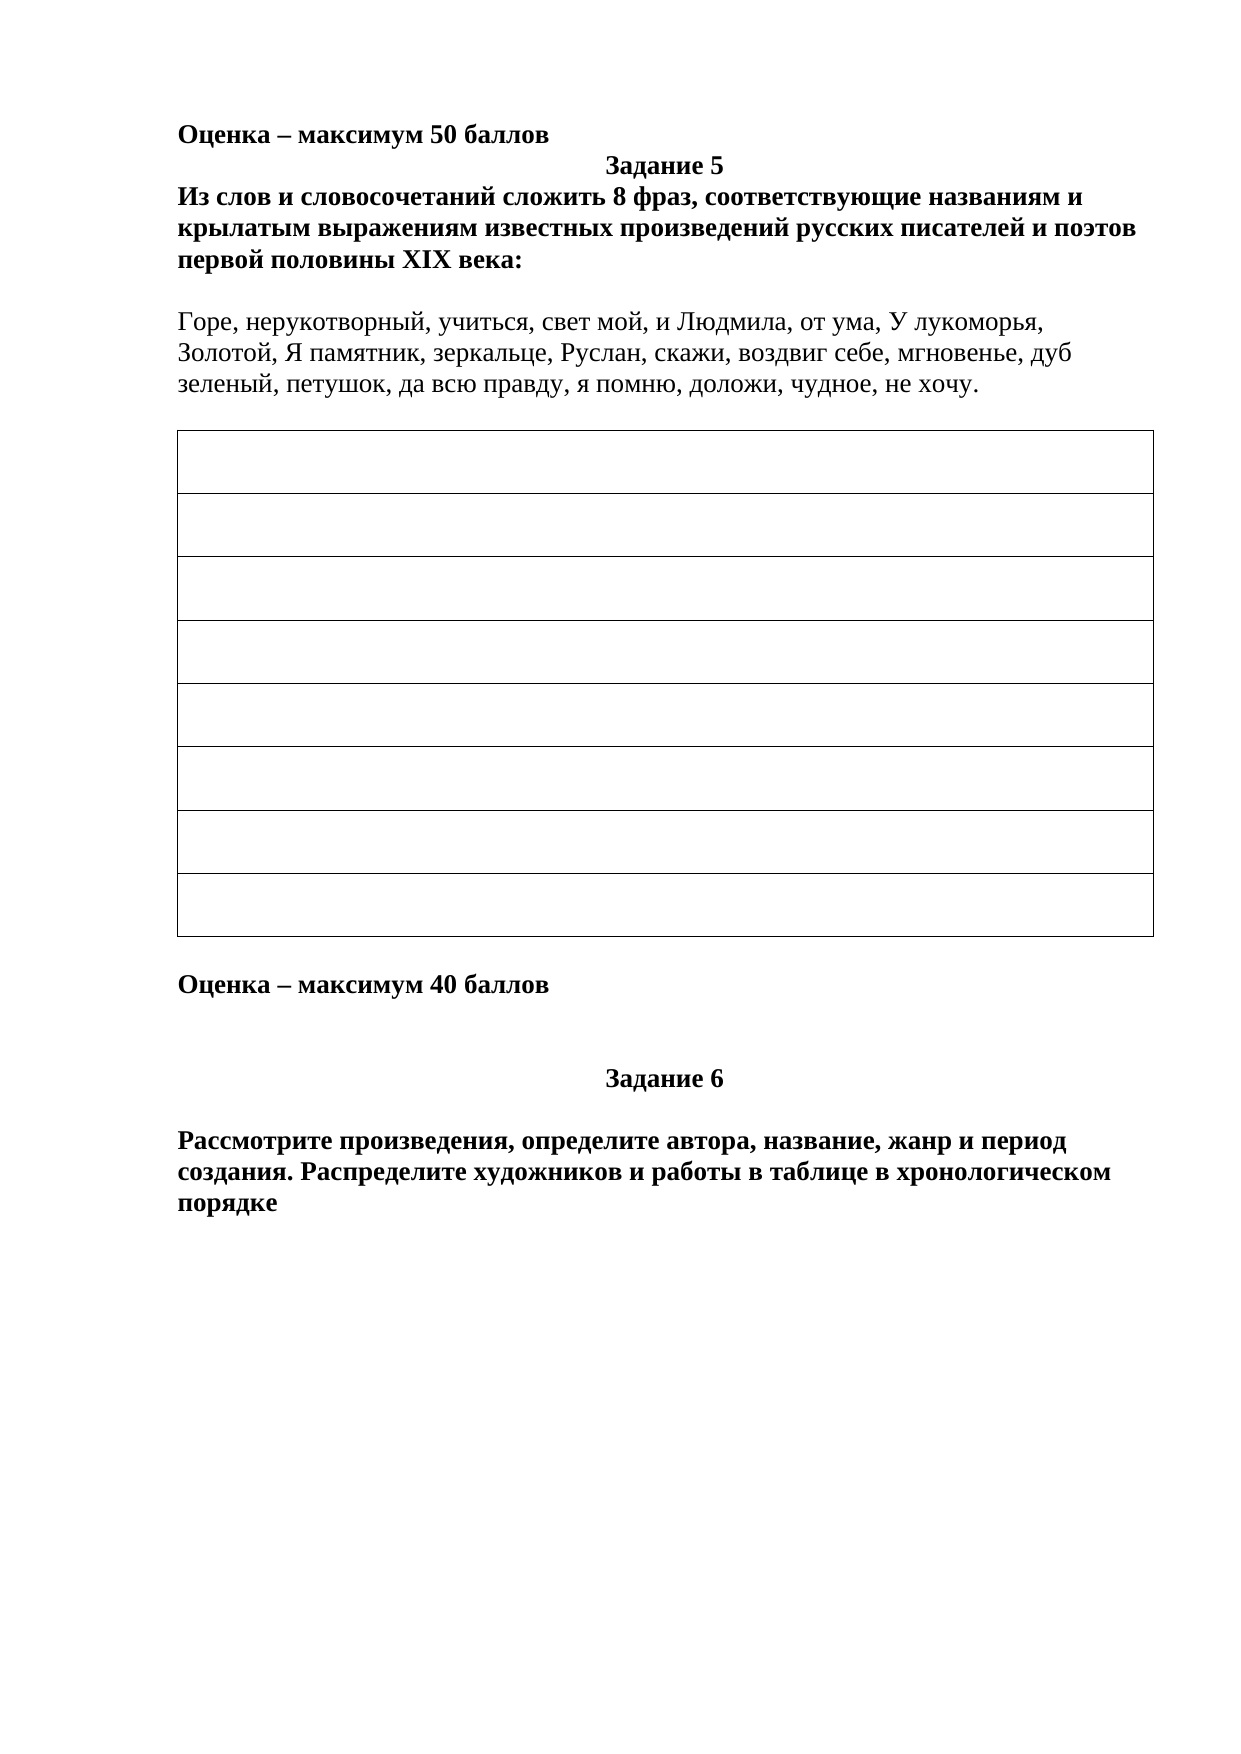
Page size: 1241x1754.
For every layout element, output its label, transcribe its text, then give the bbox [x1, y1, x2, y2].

text Задание 6 [177, 1062, 1152, 1093]
text Из слов и словосочетаний сложить 8 фраз, соответствующие названиям и крылатым выражениям известных произведений русских писателей и поэтов первой половины XIX века: [177, 180, 1152, 274]
table_cell [178, 874, 1153, 936]
text Оценка – максимум 50 баллов [177, 118, 1152, 149]
table_cell [178, 811, 1153, 873]
table_header [178, 431, 1153, 493]
text Рассмотрите произведения, определите автора, название, жанр и период создания. Распределите художников и работы в таблице в хронологическом порядке [177, 1124, 1152, 1218]
text Горе, нерукотворный, учиться, свет мой, и Людмила, от ума, У лукоморья, Золотой, Я памятник, зеркальце, Руслан, скажи, воздвиг себе, мгновенье, дуб зеленый, петушок, да всю правду, я помню, доложи, чудное, не хочу. [177, 305, 1152, 398]
table_cell [178, 747, 1153, 809]
table_cell [178, 557, 1153, 619]
table_cell [178, 494, 1153, 556]
text Задание 5 [177, 149, 1152, 180]
table_cell [178, 621, 1153, 683]
text Оценка – максимум 40 баллов [177, 968, 1152, 999]
table_cell [178, 684, 1153, 746]
